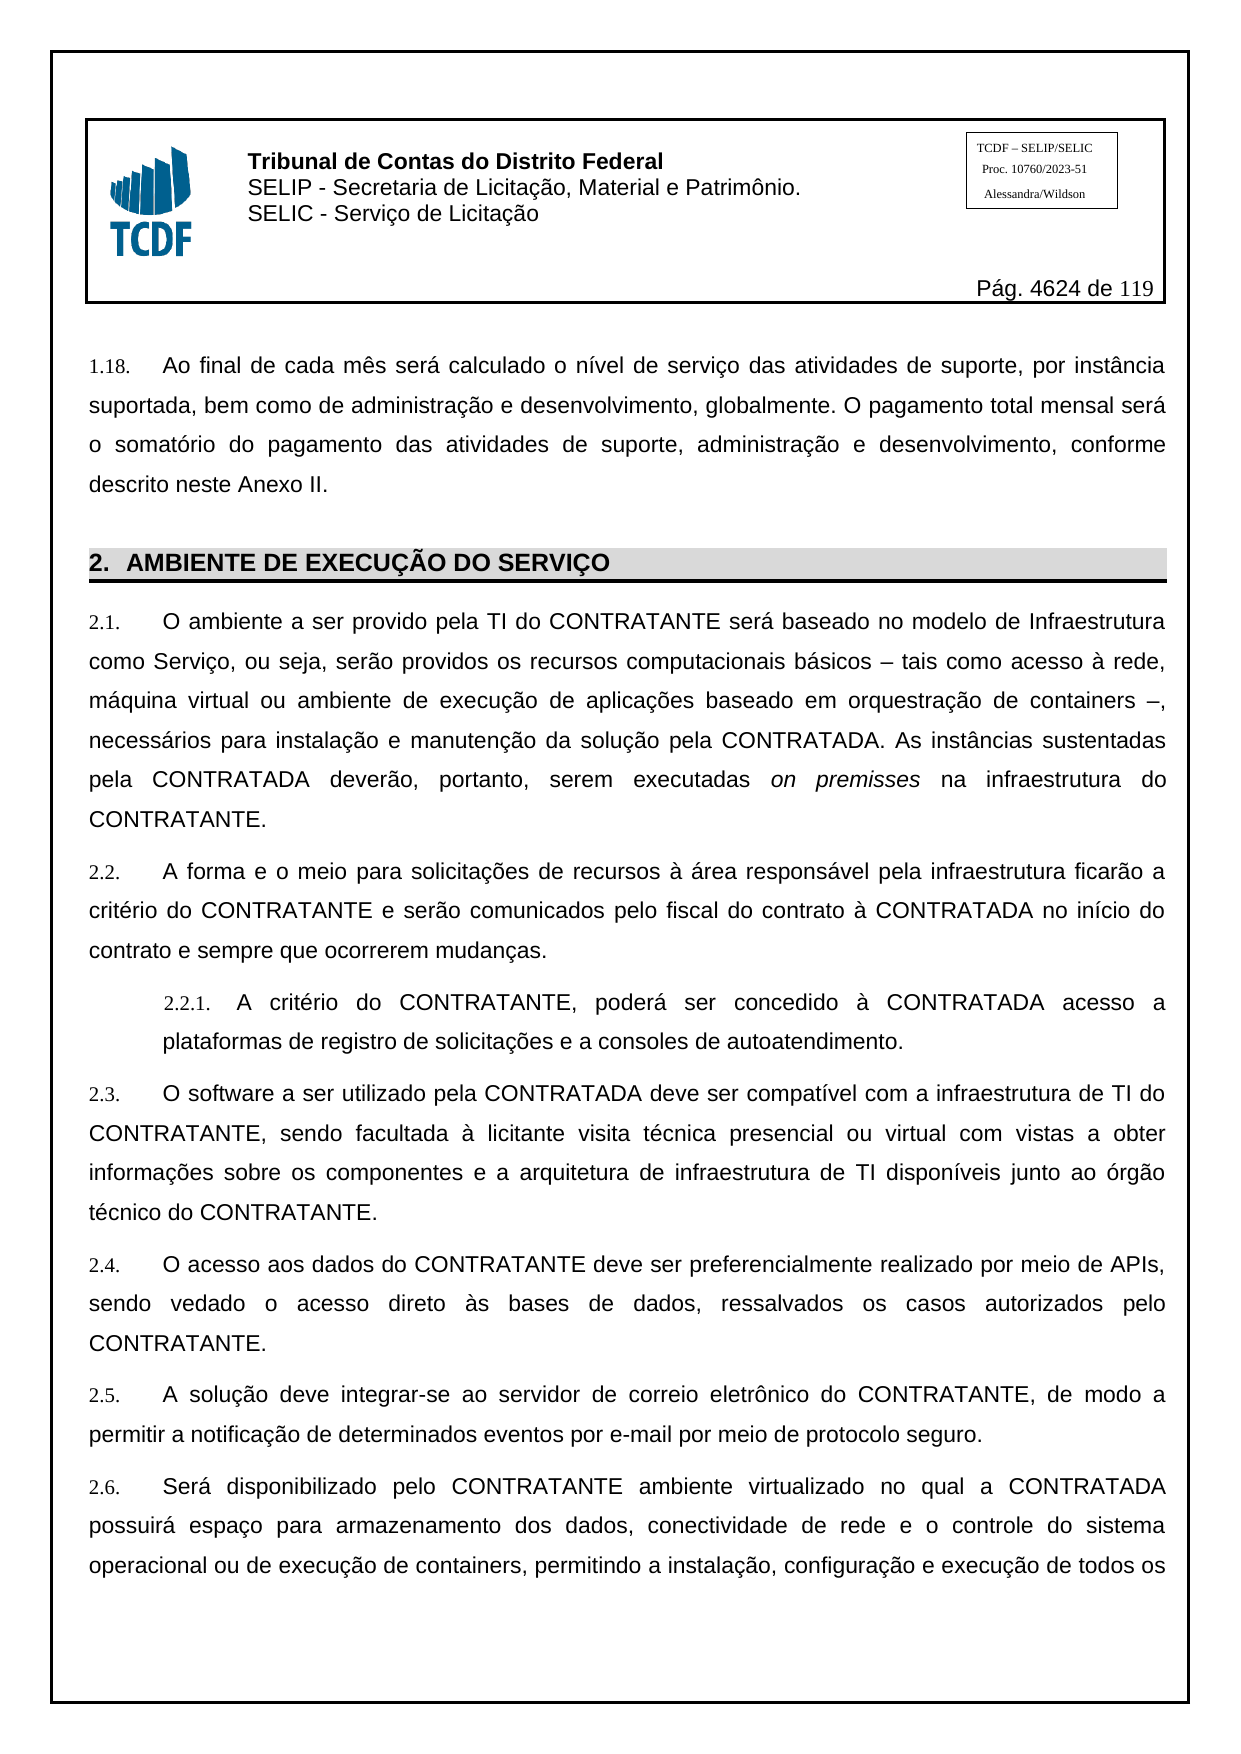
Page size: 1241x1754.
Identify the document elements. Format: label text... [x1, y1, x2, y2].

list Ao final de cada mês será calculado o nível de serviço das atividades de suporte, por instância suportada, bem como de administração e desenvolvimento, globalmente. O pagamento total mensal será o somatório do pagamento das atividades de suporte, administração e desenvolvimento, conforme descrito neste Anexo II. [89, 352, 1167, 497]
list O software a ser utilizado pela CONTRATADA deve ser compatível com a infraestrutura de TI do CONTRATANTE, sendo facultada à licitante visita técnica presencial ou virtual com vistas a obter informações sobre os componentes e a arquitetura de infraestrutura de TI disponíveis junto ao órgão técnico do CONTRATANTE. [89, 1080, 1167, 1225]
picture [95, 143, 206, 259]
list A solução deve integrar-se ao servidor de correio eletrônico do CONTRATANTE, de modo a permitir a notificação de determinados eventos por e-mail por meio de protocolo seguro. [89, 1381, 1167, 1447]
list O acesso aos dados do CONTRATANTE deve ser preferencialmente realizado por meio de APIs, sendo vedado o acesso direto às bases de dados, ressalvados os casos autorizados pelo CONTRATANTE. [89, 1251, 1167, 1356]
list AMBIENTE DE EXECUÇÃO DO SERVIÇO [89, 548, 1167, 579]
list O ambiente a ser provido pela TI do CONTRATANTE será baseado no modelo de Infraestrutura como Serviço, ou seja, serão providos os recursos computacionais básicos – tais como acesso à rede, máquina virtual ou ambiente de execução de aplicações baseado em orquestração de containers –, necessários para instalação e manutenção da solução pela CONTRATADA. As instâncias sustentadas pela CONTRATADA deverão, portanto, serem executadas on premisses na infraestrutura do CONTRATANTE. [89, 608, 1167, 832]
list A forma e o meio para solicitações de recursos à área responsável pela infraestrutura ficarão a critério do CONTRATANTE e serão comunicados pelo fiscal do contrato à CONTRATADA no início do contrato e sempre que ocorrerem mudanças. [89, 858, 1167, 963]
list A critério do CONTRATANTE, poderá ser concedido à CONTRATADA acesso a plataformas de registro de solicitações e a consoles de autoatendimento. [162, 989, 1167, 1054]
